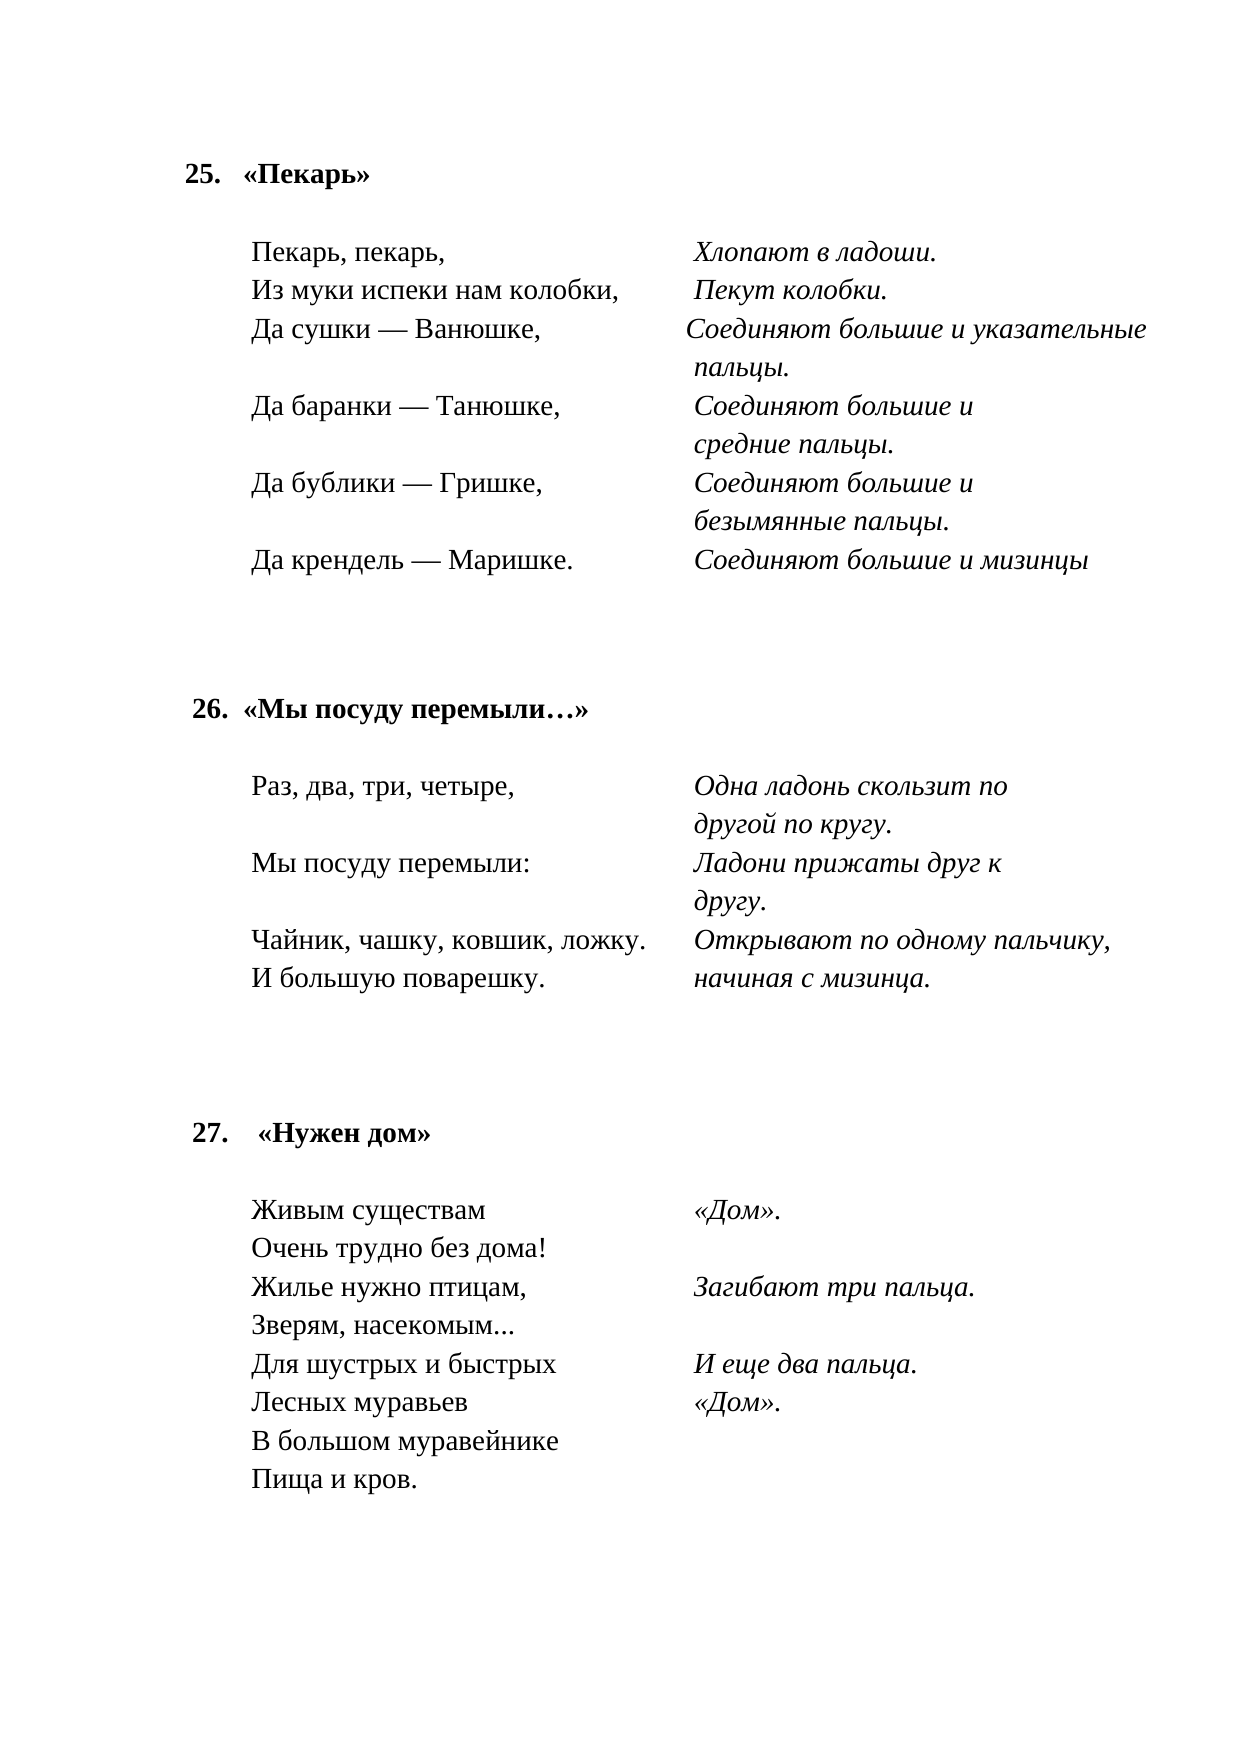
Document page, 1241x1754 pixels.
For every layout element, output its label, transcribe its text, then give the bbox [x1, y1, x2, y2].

text 25. «Пекарь» [177, 157, 1152, 190]
text Пекарь, пекарь, Хлопают в ладоши. [251, 234, 1152, 267]
text средние пальцы. [620, 426, 1152, 460]
text В большом муравейнике [177, 1423, 1152, 1457]
text пальцы. [620, 349, 1152, 383]
text Лесных муравьев «Дом». [177, 1384, 1152, 1418]
text И большую поварешку. начиная с мизинца. [177, 961, 1152, 994]
text Да сушки — Ванюшке, Соединяют большие и указательные [251, 311, 1152, 344]
text 26. «Мы посуду перемыли…» [177, 691, 1152, 724]
text Мы посуду перемыли: Ладони прижаты друг к [177, 845, 1152, 878]
text Жилье нужно птицам, Загибают три пальца. [177, 1269, 1152, 1302]
text другу. [620, 883, 1152, 917]
text Раз, два, три, четыре, Одна ладонь скользит по [177, 768, 1152, 801]
text Зверям, насекомым... [177, 1307, 1152, 1341]
text 27. «Нужен дом» [177, 1115, 1152, 1148]
text Да баранки — Танюшке, Соединяют большие и [177, 388, 1152, 421]
text Из муки испеки нам колобки, Пекут колобки. [177, 272, 1152, 306]
text другой по кругу. [620, 806, 1152, 840]
text Да крендель — Маришке. Соединяют большие и мизинцы [177, 542, 1152, 576]
text Очень трудно без дома! [177, 1230, 1152, 1264]
text Живым существам «Дом». [177, 1192, 1152, 1225]
text безымянные пальцы. [620, 503, 1152, 537]
text Для шустрых и быстрых И еще два пальца. [177, 1346, 1152, 1379]
text Да бублики — Гришке, Соединяют большие и [177, 465, 1152, 498]
text Чайник, чашку, ковшик, ложку. Открывают по одному пальчику, [177, 922, 1152, 956]
text Пища и кров. [177, 1462, 1152, 1495]
